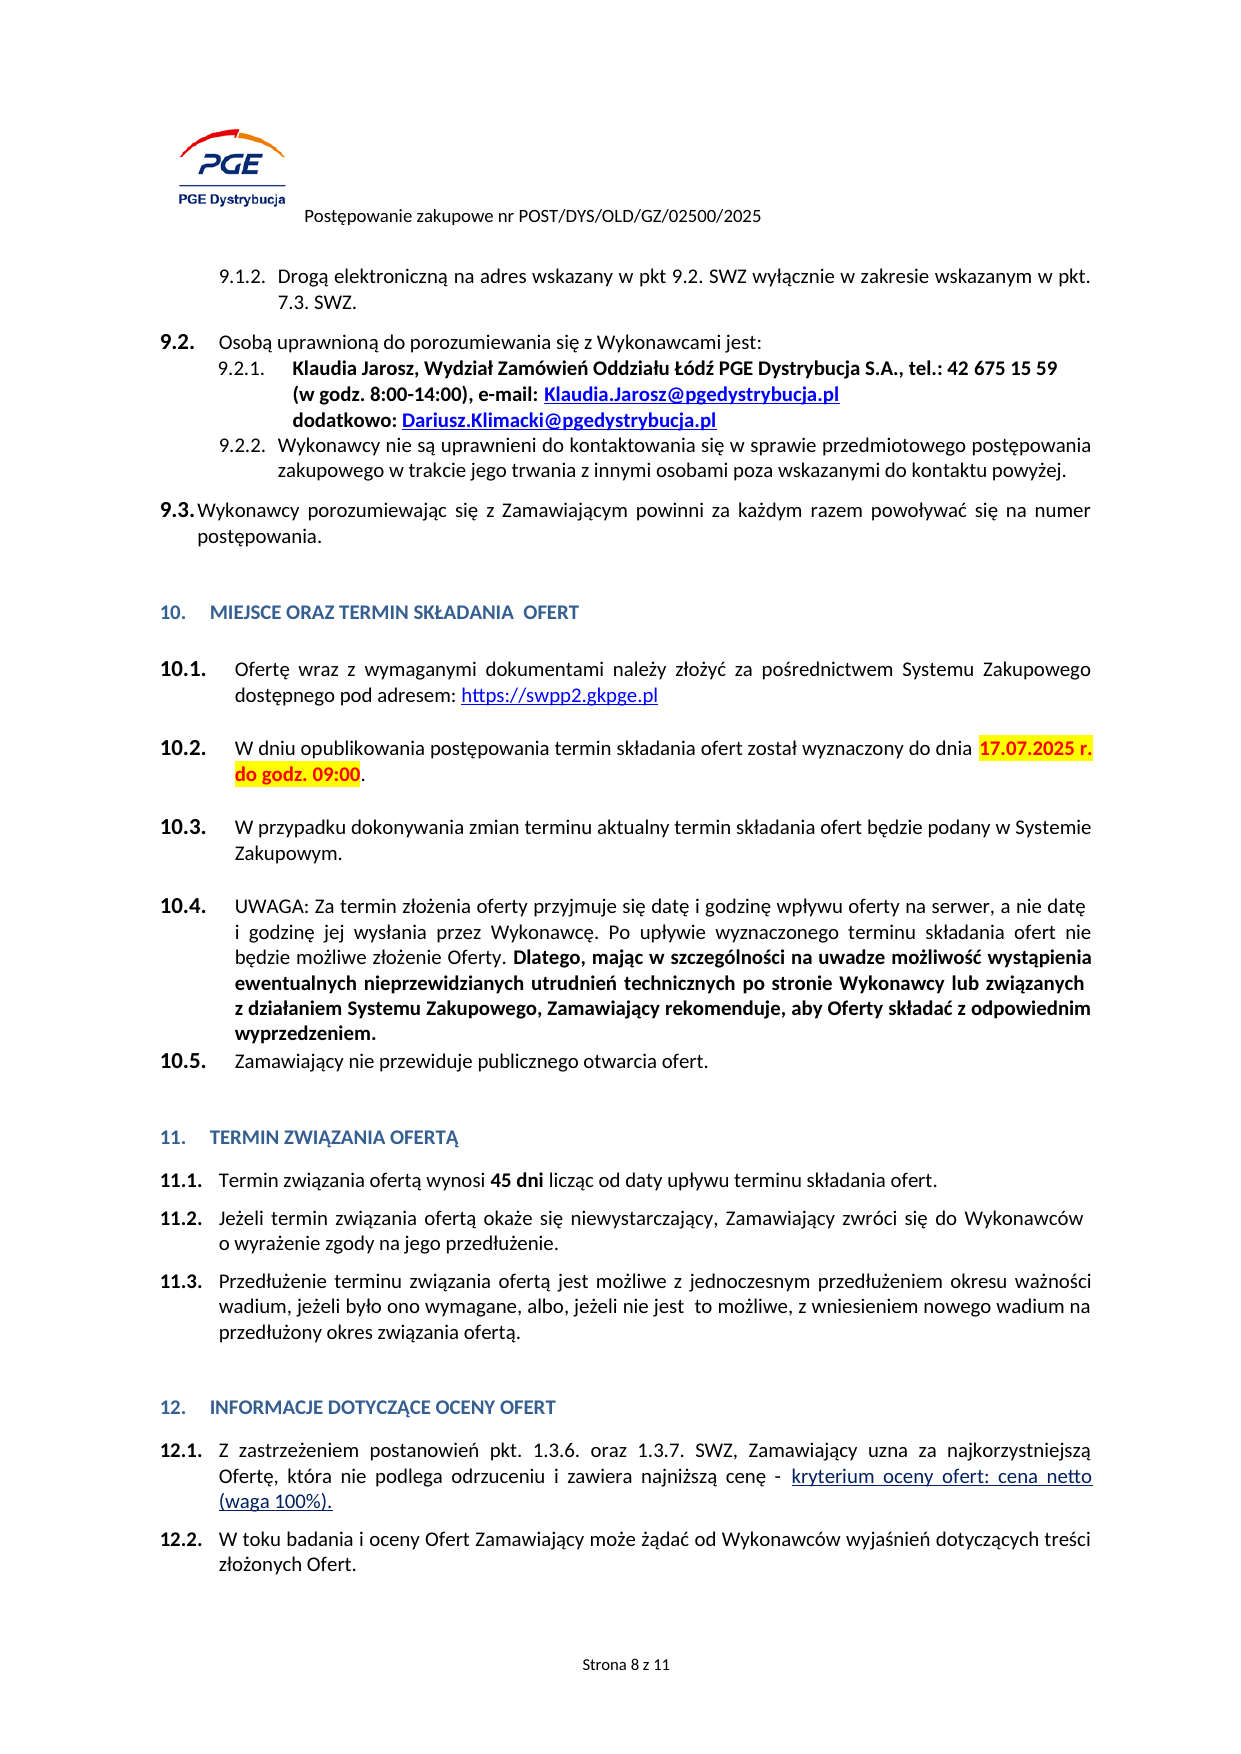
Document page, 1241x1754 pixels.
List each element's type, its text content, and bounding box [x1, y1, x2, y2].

list Przedłużenie terminu związania ofertą jest możliwe z jednoczesnym przedłużeniem okresu ważności wadium, jeżeli było ono wymagane, albo, jeżeli nie jest to możliwe, z wniesieniem nowego wadium na przedłużony okres związania ofertą. [159, 1268, 1093, 1344]
list Klaudia Jarosz, Wydział Zamówień Oddziału Łódź PGE Dystrybucja S.A., tel.: 42 675 15 59 (w godz. 8:00-14:00), e-mail: Klaudia.Jarosz@pgedystrybucja.pl [217, 355, 1093, 407]
list Ofertę wraz z wymaganymi dokumentami należy złożyć za pośrednictwem Systemu Zakupowego dostępnego pod adresem: https://swpp2.gkpge.pl [159, 654, 1093, 708]
subtitle MIEJSCE ORAZ TERMIN SKŁADANIA OFERT [159, 599, 1093, 624]
list Wykonawcy nie są uprawnieni do kontaktowania się w sprawie przedmiotowego postępowania zakupowego w trakcie jego trwania z innymi osobami poza wskazanymi do kontaktu powyżej. [218, 432, 1093, 483]
list Osobą uprawnioną do porozumiewania się z Wykonawcami jest: [159, 327, 1093, 355]
list W toku badania i oceny Ofert Zamawiający może żądać od Wykonawców wyjaśnień dotyczących treści złożonych Ofert. [159, 1526, 1093, 1577]
list dodatkowo: Dariusz.Klimacki@pgedystrybucja.pl [292, 407, 1093, 432]
picture [159, 109, 305, 223]
list W dniu opublikowania postępowania termin składania ofert został wyznaczony do dnia 17.07.2025 r. do godz. 09:00. [159, 733, 1093, 787]
list Zamawiający nie przewiduje publicznego otwarcia ofert. [159, 1046, 1093, 1074]
list W przypadku dokonywania zmian terminu aktualny termin składania ofert będzie podany w Systemie Zakupowym. [159, 812, 1093, 866]
list Wykonawcy porozumiewając się z Zamawiającym powinni za każdym razem powoływać się na numer postępowania. [159, 496, 1093, 549]
subtitle INFORMACJE DOTYCZĄCE OCENY OFERT [159, 1394, 1093, 1420]
list Jeżeli termin związania ofertą okaże się niewystarczający, Zamawiający zwróci się do Wykonawców o wyrażenie zgody na jego przedłużenie. [159, 1205, 1093, 1256]
list Termin związania ofertą wynosi 45 dni licząc od daty upływu terminu składania ofert. [159, 1167, 1093, 1192]
list Z zastrzeżeniem postanowień pkt. 1.3.6. oraz 1.3.7. SWZ, Zamawiający uzna za najkorzystniejszą Ofertę, która nie podlega odrzuceniu i zawiera najniższą cenę - kryterium oceny ofert: cena netto (waga 100%). [159, 1437, 1093, 1514]
list UWAGA: Za termin złożenia oferty przyjmuje się datę i godzinę wpływu oferty na serwer, a nie datę i godzinę jej wysłania przez Wykonawcę. Po upływie wyznaczonego terminu składania ofert nie będzie możliwe złożenie Oferty. Dlatego, mając w szczególności na uwadze możliwość wystąpienia ewentualnych nieprzewidzianych utrudnień technicznych po stronie Wykonawcy lub związanych z działaniem Systemu Zakupowego, Zamawiający rekomenduje, aby Oferty składać z odpowiednim wyprzedzeniem. [159, 891, 1093, 1046]
subtitle TERMIN ZWIĄZANIA OFERTĄ [159, 1124, 1093, 1149]
list Drogą elektroniczną na adres wskazany w pkt 9.2. SWZ wyłącznie w zakresie wskazanym w pkt. 7.3. SWZ. [218, 263, 1093, 314]
